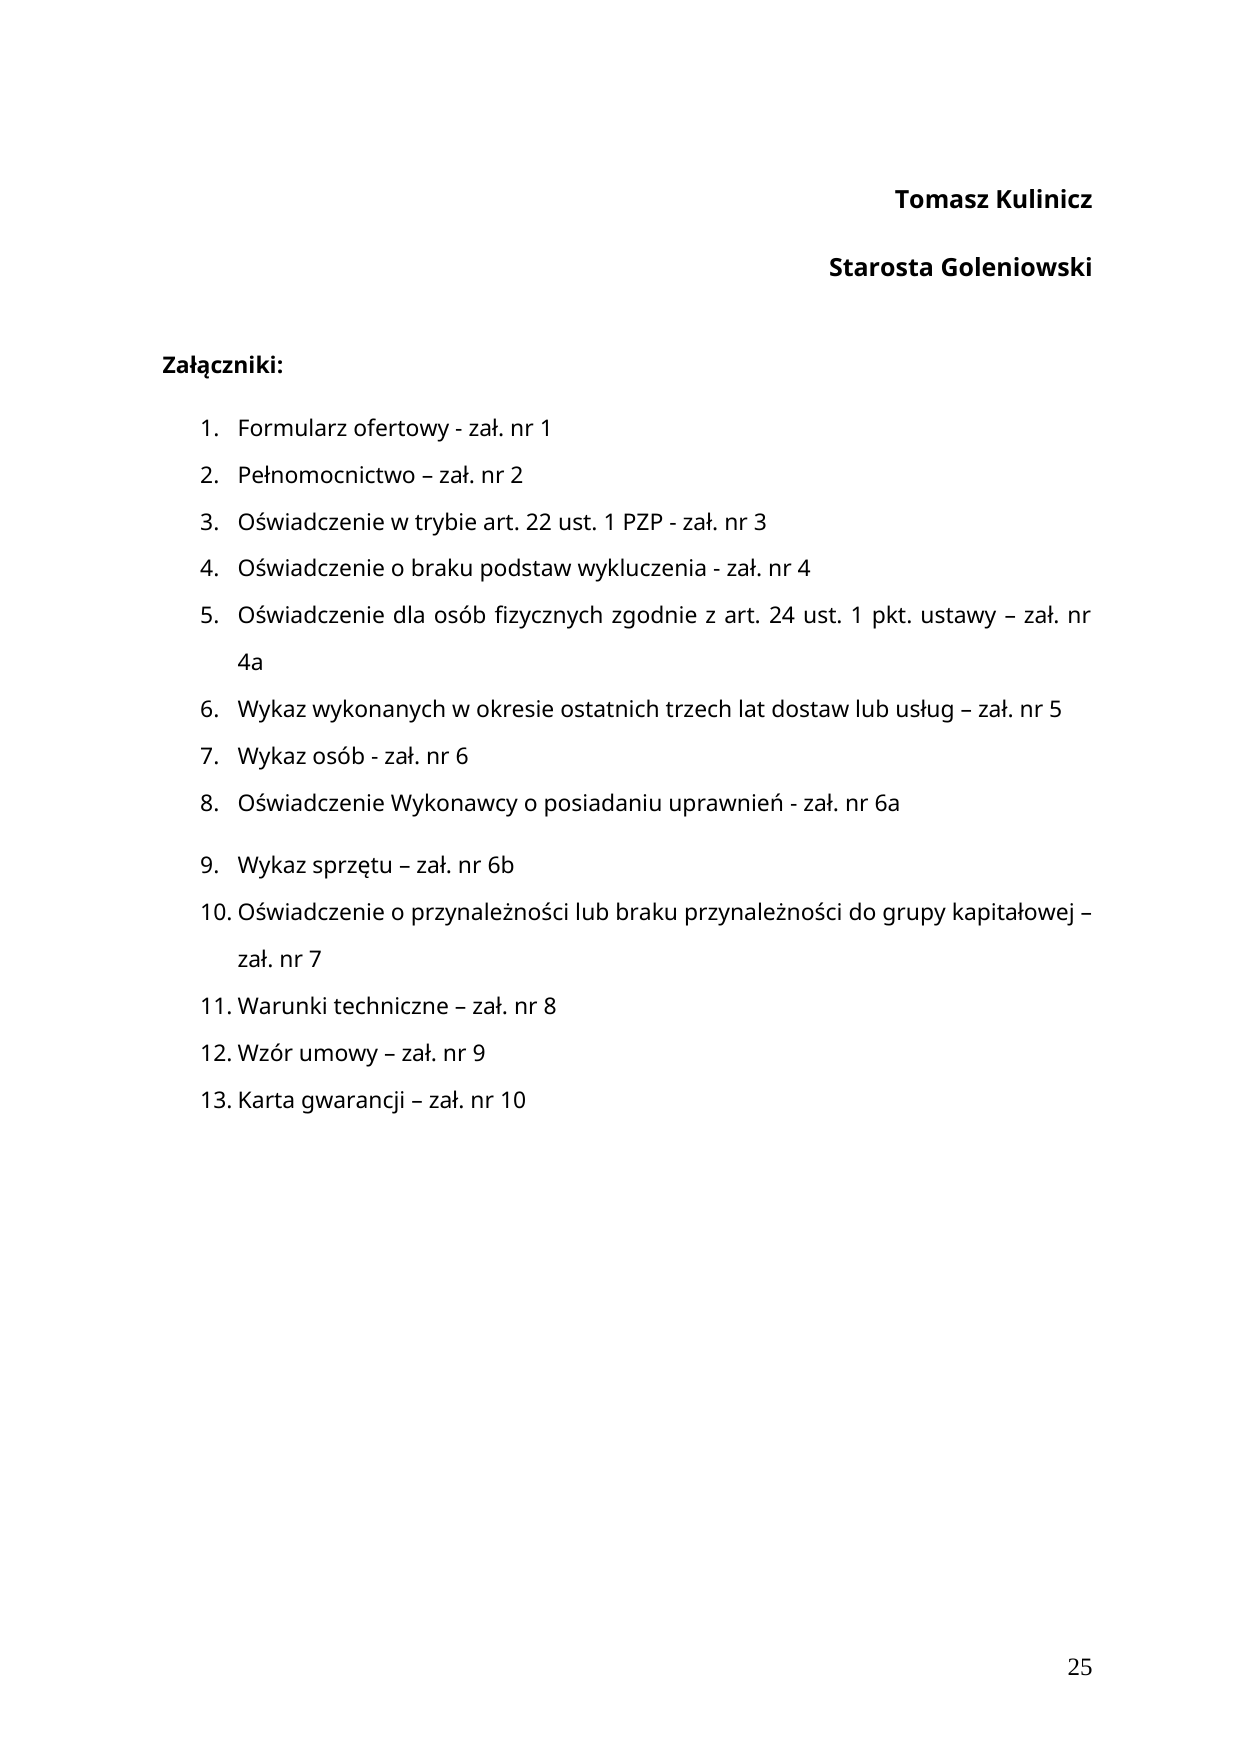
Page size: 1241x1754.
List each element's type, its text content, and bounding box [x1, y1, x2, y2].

list Wzór umowy – zał. nr 9 [200, 1037, 1093, 1068]
list Wykaz wykonanych w okresie ostatnich trzech lat dostaw lub usług – zał. nr 5 [200, 693, 1093, 724]
list Oświadczenie o braku podstaw wykluczenia - zał. nr 4 [200, 552, 1093, 583]
list Karta gwarancji – zał. nr 10 [200, 1083, 1093, 1115]
list Wykaz osób - zał. nr 6 [200, 740, 1093, 771]
list Oświadczenie w trybie art. 22 ust. 1 PZP - zał. nr 3 [200, 505, 1093, 537]
list Oświadczenie Wykonawcy o posiadaniu uprawnień - zał. nr 6a [200, 787, 1093, 818]
list Pełnomocnictwo – zał. nr 2 [200, 458, 1093, 490]
text Tomasz Kulinicz [162, 182, 1093, 216]
text Starosta Goleniowski [162, 250, 1093, 284]
list Wykaz sprzętu – zał. nr 6b [200, 849, 1093, 880]
list Warunki techniczne – zał. nr 8 [200, 990, 1093, 1021]
list Formularz ofertowy - zał. nr 1 [200, 412, 1093, 443]
list Oświadczenie o przynależności lub braku przynależności do grupy kapitałowej – zał. nr 7 [200, 896, 1093, 974]
list Oświadczenie dla osób fizycznych zgodnie z art. 24 ust. 1 pkt. ustawy – zał. nr 4a [200, 599, 1093, 677]
text Załączniki: [162, 349, 1093, 380]
